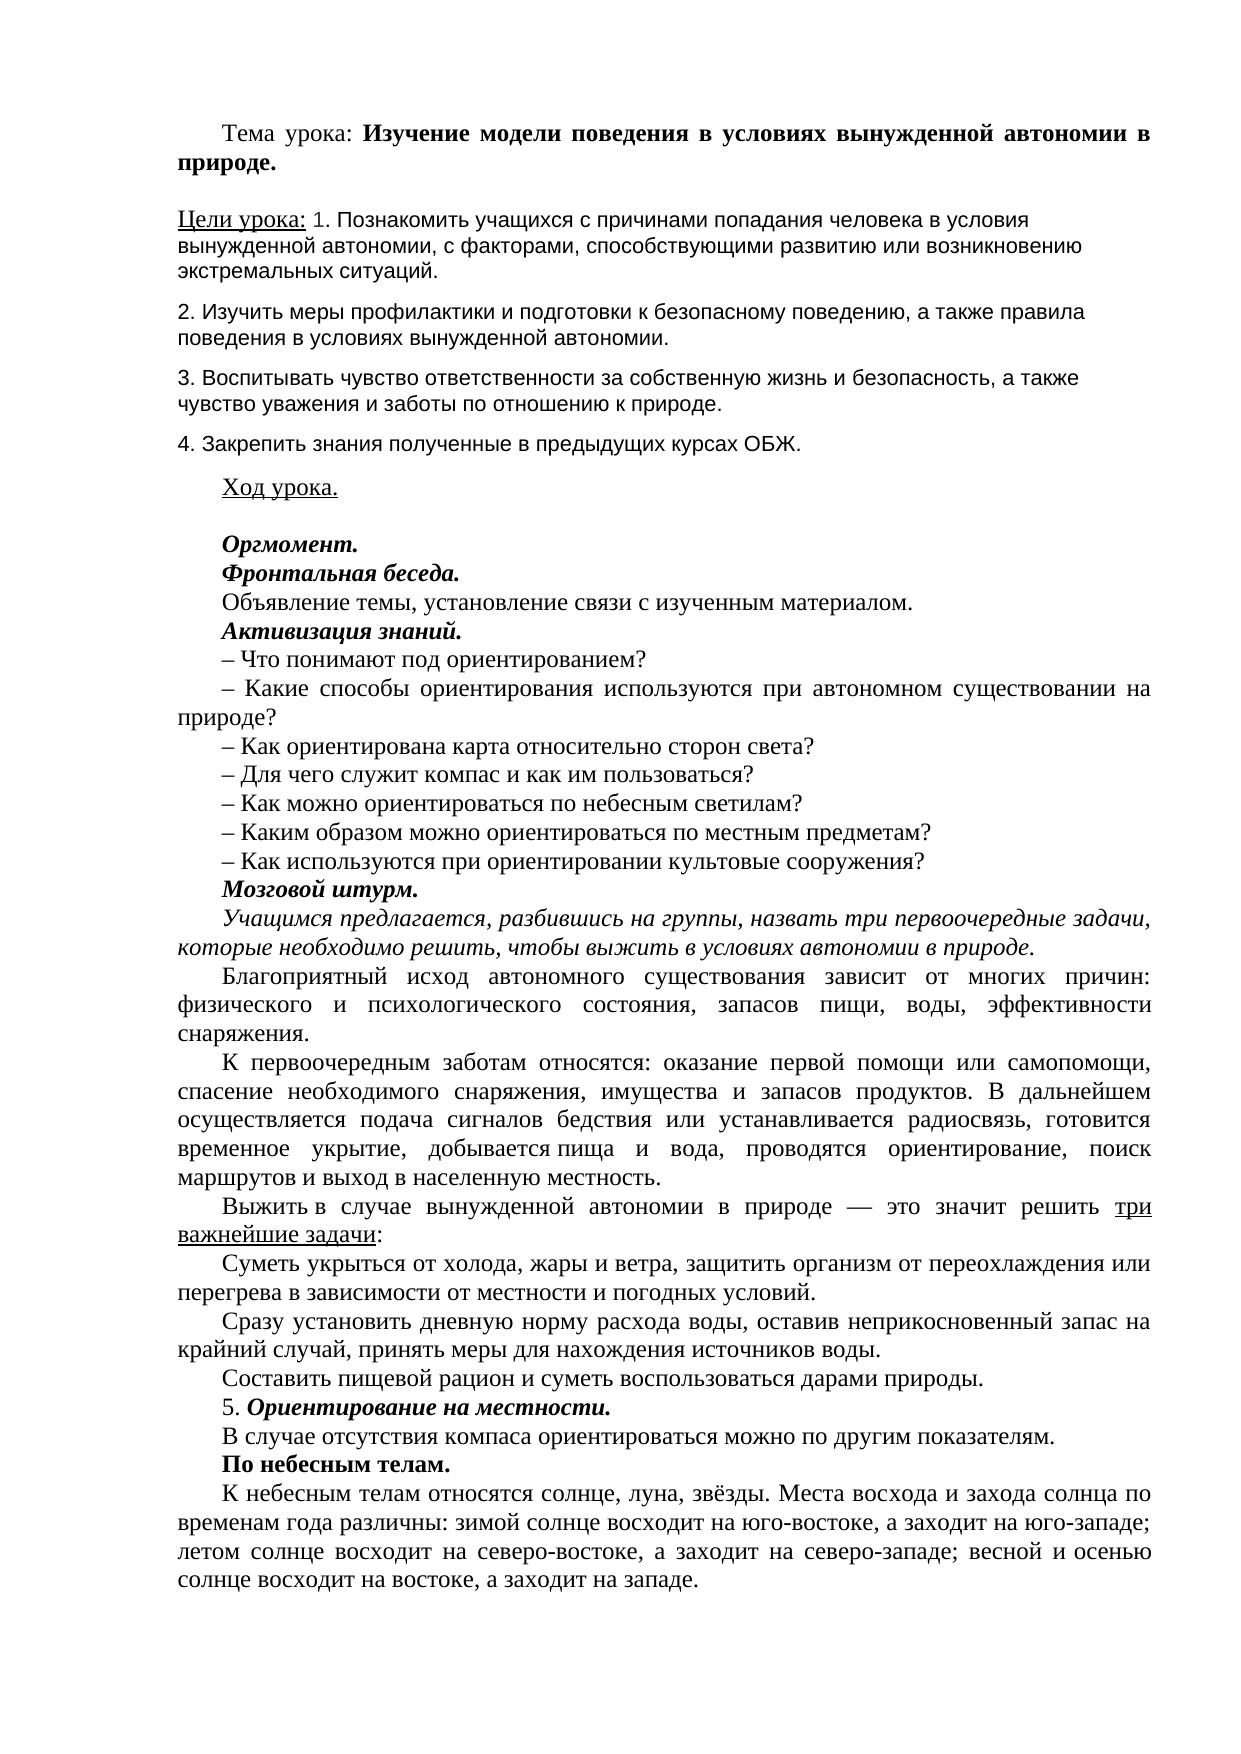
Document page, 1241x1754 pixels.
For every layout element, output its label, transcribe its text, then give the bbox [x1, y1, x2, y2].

text Ход урока. [177, 472, 1152, 501]
text 3. Воспитывать чувство ответственности за собственную жизнь и безопасность, а также чувство уважения и заботы по отношению к природе. [177, 365, 1152, 416]
text Объявление темы, установление связи с изученным материалом. [177, 587, 1152, 616]
text – Что понимают под ориентированием? [177, 644, 1152, 673]
text Оргмомент. [177, 529, 1152, 558]
text 2. Изучить меры профилактики и подготовки к безопасному поведению, а также правила поведения в условиях вынужденной автономии. [177, 299, 1152, 349]
text Благоприятный исход автономного существования зависит от многих причин: физического и психологического состояния, запасов пищи, воды, эффективности снаряжения. [177, 961, 1152, 1047]
text 5. Ориентирование на местности. [177, 1392, 1152, 1421]
text 4. Закрепить знания полученные в предыдущих курсах ОБЖ. [177, 431, 1152, 456]
text Мозговой штурм. [177, 874, 1152, 903]
text В случае отсутствия компаса ориентироваться можно по другим показателям. [177, 1421, 1152, 1449]
text Активизация знаний. [177, 616, 1152, 644]
text Цели урока: 1. Познакомить учащихся с причинами попадания человека в условия вынужденной автономии, с факторами, способствующими развитию или возникновению экстремальных ситуаций. [177, 204, 1152, 283]
text По небесным телам. [177, 1449, 1152, 1478]
text Фронтальная беседа. [177, 558, 1152, 587]
text – Каким образом можно ориентироваться по местным предметам? [177, 817, 1152, 846]
text Тема урока: Изучение модели поведения в условиях вынужденной автономии в природе. [177, 118, 1152, 176]
text – Как можно ориентироваться по небесным светилам? [177, 788, 1152, 817]
text Суметь укрыться от холода, жары и ветра, защитить организм от переохлаждения или перегрева в зависимости от местности и погодных условий. [177, 1248, 1152, 1306]
text Составить пищевой рацион и суметь воспользоваться дарами природы. [177, 1363, 1152, 1392]
text К первоочередным заботам относятся: оказание первой помощи или самопомощи, спасение необходимого снаряжения, имущества и запасов продуктов. В дальнейшем осуществляется подача сигналов бедствия или устанавливается радиосвязь, готовится временное укрытие, добывается пища и вода, проводятся ориентирование, поиск маршрутов и выход в населенную местность. [177, 1047, 1152, 1191]
text – Как используются при ориентировании культовые сооружения? [177, 846, 1152, 874]
text Учащимся предлагается, разбившись на группы, назвать три первоочередные задачи, которые необходимо решить, чтобы выжить в условиях автономии в природе. [177, 903, 1152, 961]
text К небесным телам относятся солнце, луна, звёзды. Места восхода и захода солнца по временам года различны: зимой солнце восходит на юго-востоке, а заходит на юго-западе; летом солнце восходит на северо-востоке, а заходит на северо-западе; весной и осенью солнце восходит на востоке, а заходит на западе. [177, 1478, 1152, 1593]
text Выжить в случае вынужденной автономии в природе — это значит решить три важнейшие задачи: [177, 1191, 1152, 1248]
text – Как ориентирована карта относительно сторон света? [177, 731, 1152, 759]
text Сразу установить дневную норму расхода воды, оставив неприкосновенный запас на крайний случай, принять меры для нахождения источников воды. [177, 1306, 1152, 1363]
text – Для чего служит компас и как им пользоваться? [177, 759, 1152, 788]
text – Какие способы ориентирования используются при автономном существовании на природе? [177, 673, 1152, 731]
